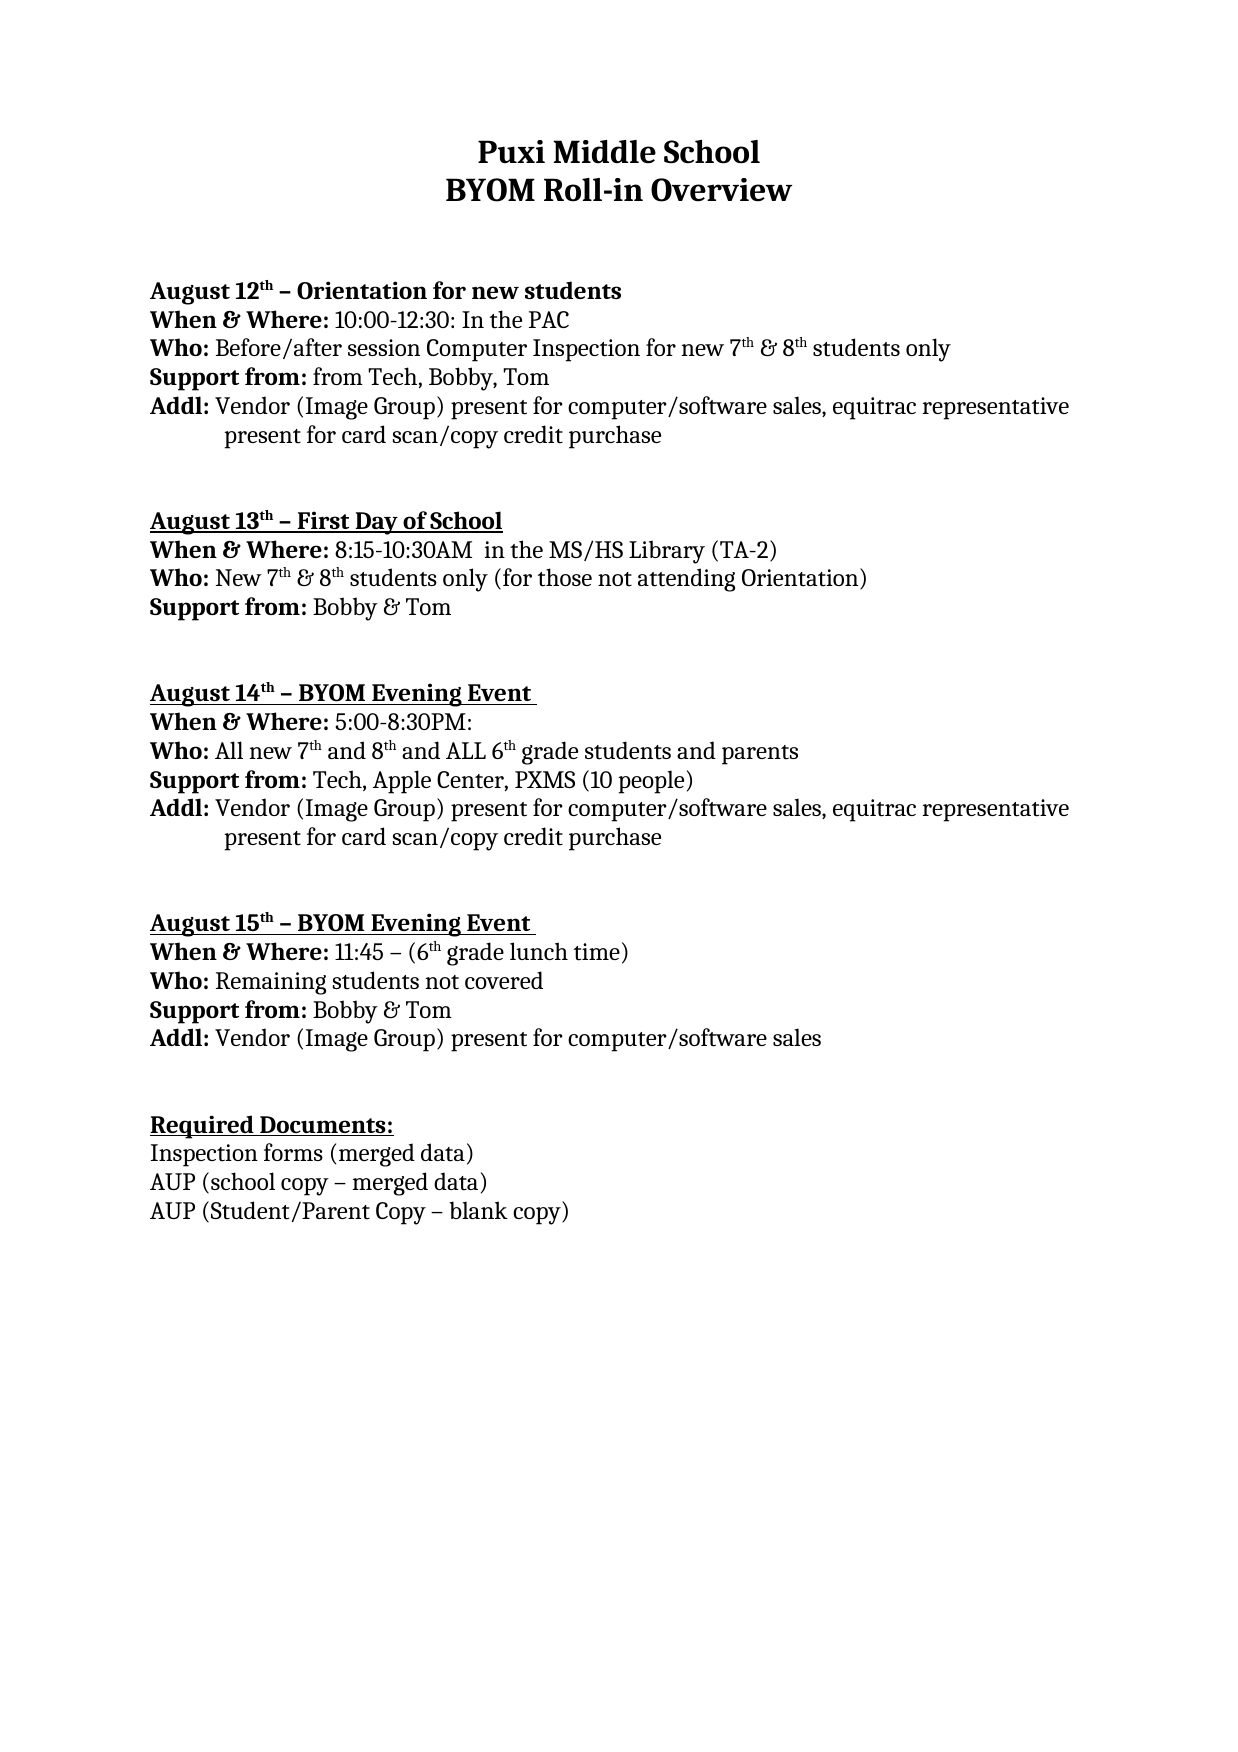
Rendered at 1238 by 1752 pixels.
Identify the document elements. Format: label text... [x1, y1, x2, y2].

text Addl: Vendor (Image Group) present for computer/software sales [150, 1024, 1087, 1053]
text AUP (Student/Parent Copy – blank copy) [150, 1197, 1087, 1226]
text When & Where: 5:00-8:30PM: [150, 708, 1087, 737]
text Puxi Middle School [150, 133, 1087, 171]
text Support from: Tech, Apple Center, PXMS (10 people) [150, 766, 1087, 794]
text August 15th – BYOM Evening Event [150, 909, 1087, 938]
text Required Documents: [150, 1111, 1087, 1139]
text Support from: Bobby & Tom [150, 996, 1087, 1024]
text BYOM Roll-in Overview [150, 171, 1087, 210]
text Who: New 7th & 8th students only (for those not attending Orientation) Support from: Bobby & Tom [150, 564, 1087, 622]
text When & Where: 10:00-12:30: In the PAC [150, 306, 1087, 334]
text Who: All new 7th and 8th and ALL 6th grade students and parents [150, 737, 1087, 766]
text Addl: Vendor (Image Group) present for computer/software sales, equitrac representative present for card scan/copy credit purchase [150, 794, 1087, 852]
text Who: Remaining students not covered [150, 967, 1087, 996]
text AUP (school copy – merged data) [150, 1168, 1087, 1197]
text Inspection forms (merged data) [150, 1139, 1087, 1168]
text August 14th – BYOM Evening Event [150, 679, 1087, 708]
text Who: Before/after session Computer Inspection for new 7th & 8th students only Support from: from Tech, Bobby, Tom [150, 334, 1087, 392]
text When & Where: 8:15-10:30AM in the MS/HS Library (TA-2) [150, 536, 1087, 564]
text August 13th – First Day of School [150, 507, 1087, 536]
text Addl: Vendor (Image Group) present for computer/software sales, equitrac representative present for card scan/copy credit purchase [150, 392, 1087, 449]
text August 12th – Orientation for new students [150, 277, 1087, 306]
text When & Where: 11:45 – (6th grade lunch time) [150, 938, 1087, 967]
